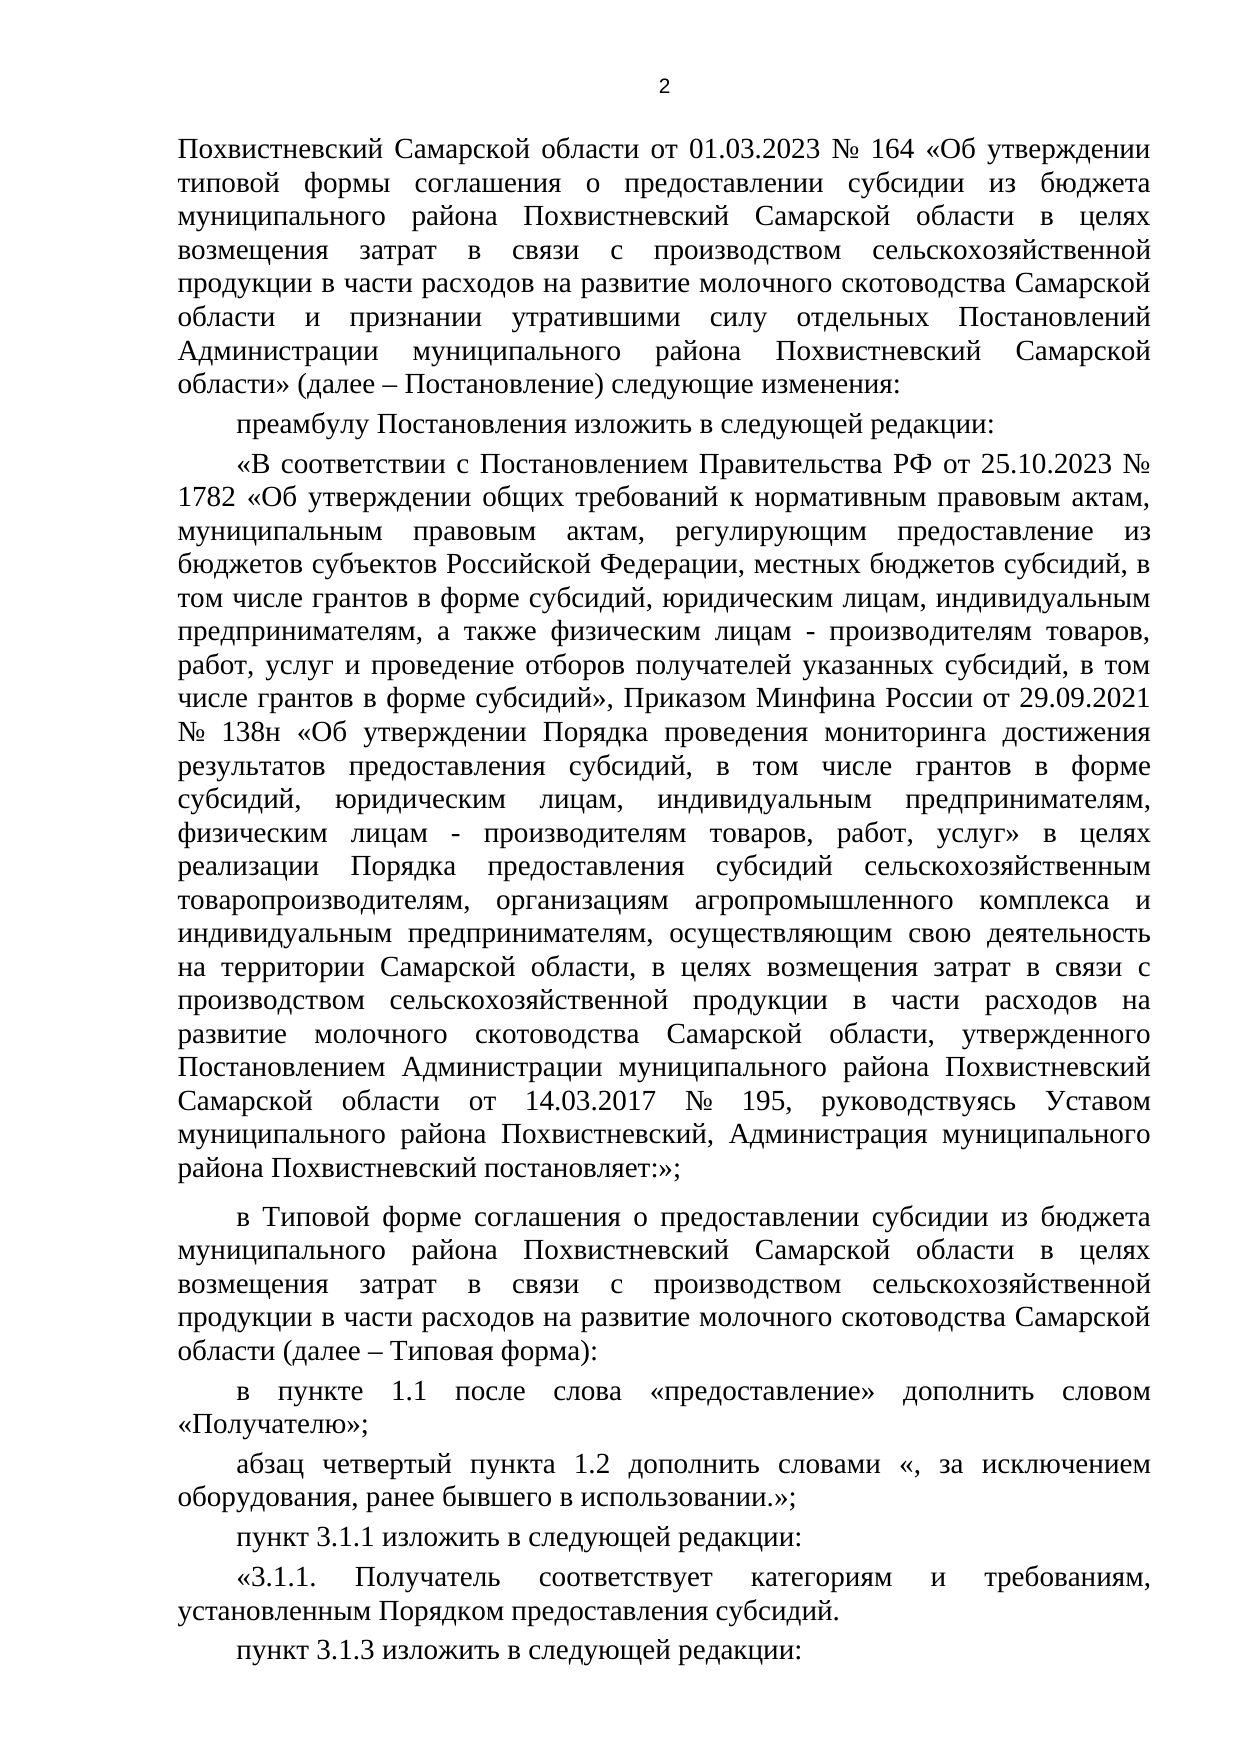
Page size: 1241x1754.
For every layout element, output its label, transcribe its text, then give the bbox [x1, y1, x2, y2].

text в пункте 1.1 после слова «предоставление» дополнить словом «Получателю»; [177, 1373, 1152, 1440]
text пункт 3.1.1 изложить в следующей редакции: [177, 1519, 1152, 1553]
text преамбулу Постановления изложить в следующей редакции: [177, 406, 1152, 439]
text «3.1.1. Получатель соответствует категориям и требованиям, установленным Порядком предоставления субсидий. [177, 1559, 1152, 1626]
text пункт 3.1.3 изложить в следующей редакции: [177, 1632, 1152, 1666]
text «В соответствии с Постановлением Правительства РФ от 25.10.2023 № 1782 «Об утверждении общих требований к нормативным правовым актам, муниципальным правовым актам, регулирующим предоставление из бюджетов субъектов Российской Федерации, местных бюджетов субсидий, в том числе грантов в форме субсидий, юридическим лицам, индивидуальным предпринимателям, а также физическим лицам - производителям товаров, работ, услуг и проведение отборов получателей указанных субсидий, в том числе грантов в форме субсидий», Приказом Минфина России от 29.09.2021 № 138н «Об утверждении Порядка проведения мониторинга достижения результатов предоставления субсидий, в том числе грантов в форме субсидий, юридическим лицам, индивидуальным предпринимателям, физическим лицам - производителям товаров, работ, услуг» в целях реализации Порядка предоставления субсидий сельскохозяйственным товаропроизводителям, организациям агропромышленного комплекса и индивидуальным предпринимателям, осуществляющим свою деятельность на территории Самарской области, в целях возмещения затрат в связи с производством сельскохозяйственной продукции в части расходов на развитие молочного скотоводства Самарской области, утвержденного Постановлением Администрации муниципального района Похвистневский Самарской области от 14.03.2017 № 195, руководствуясь Уставом муниципального района Похвистневский, Администрация муниципального района Похвистневский постановляет:»; [177, 446, 1152, 1184]
text абзац четвертый пункта 1.2 дополнить словами «, за исключением оборудования, ранее бывшего в использовании.»; [177, 1446, 1152, 1513]
text в Типовой форме соглашения о предоставлении субсидии из бюджета муниципального района Похвистневский Самарской области в целях возмещения затрат в связи с производством сельскохозяйственной продукции в части расходов на развитие молочного скотоводства Самарской области (далее – Типовая форма): [177, 1199, 1152, 1366]
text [177, 131, 1152, 400]
